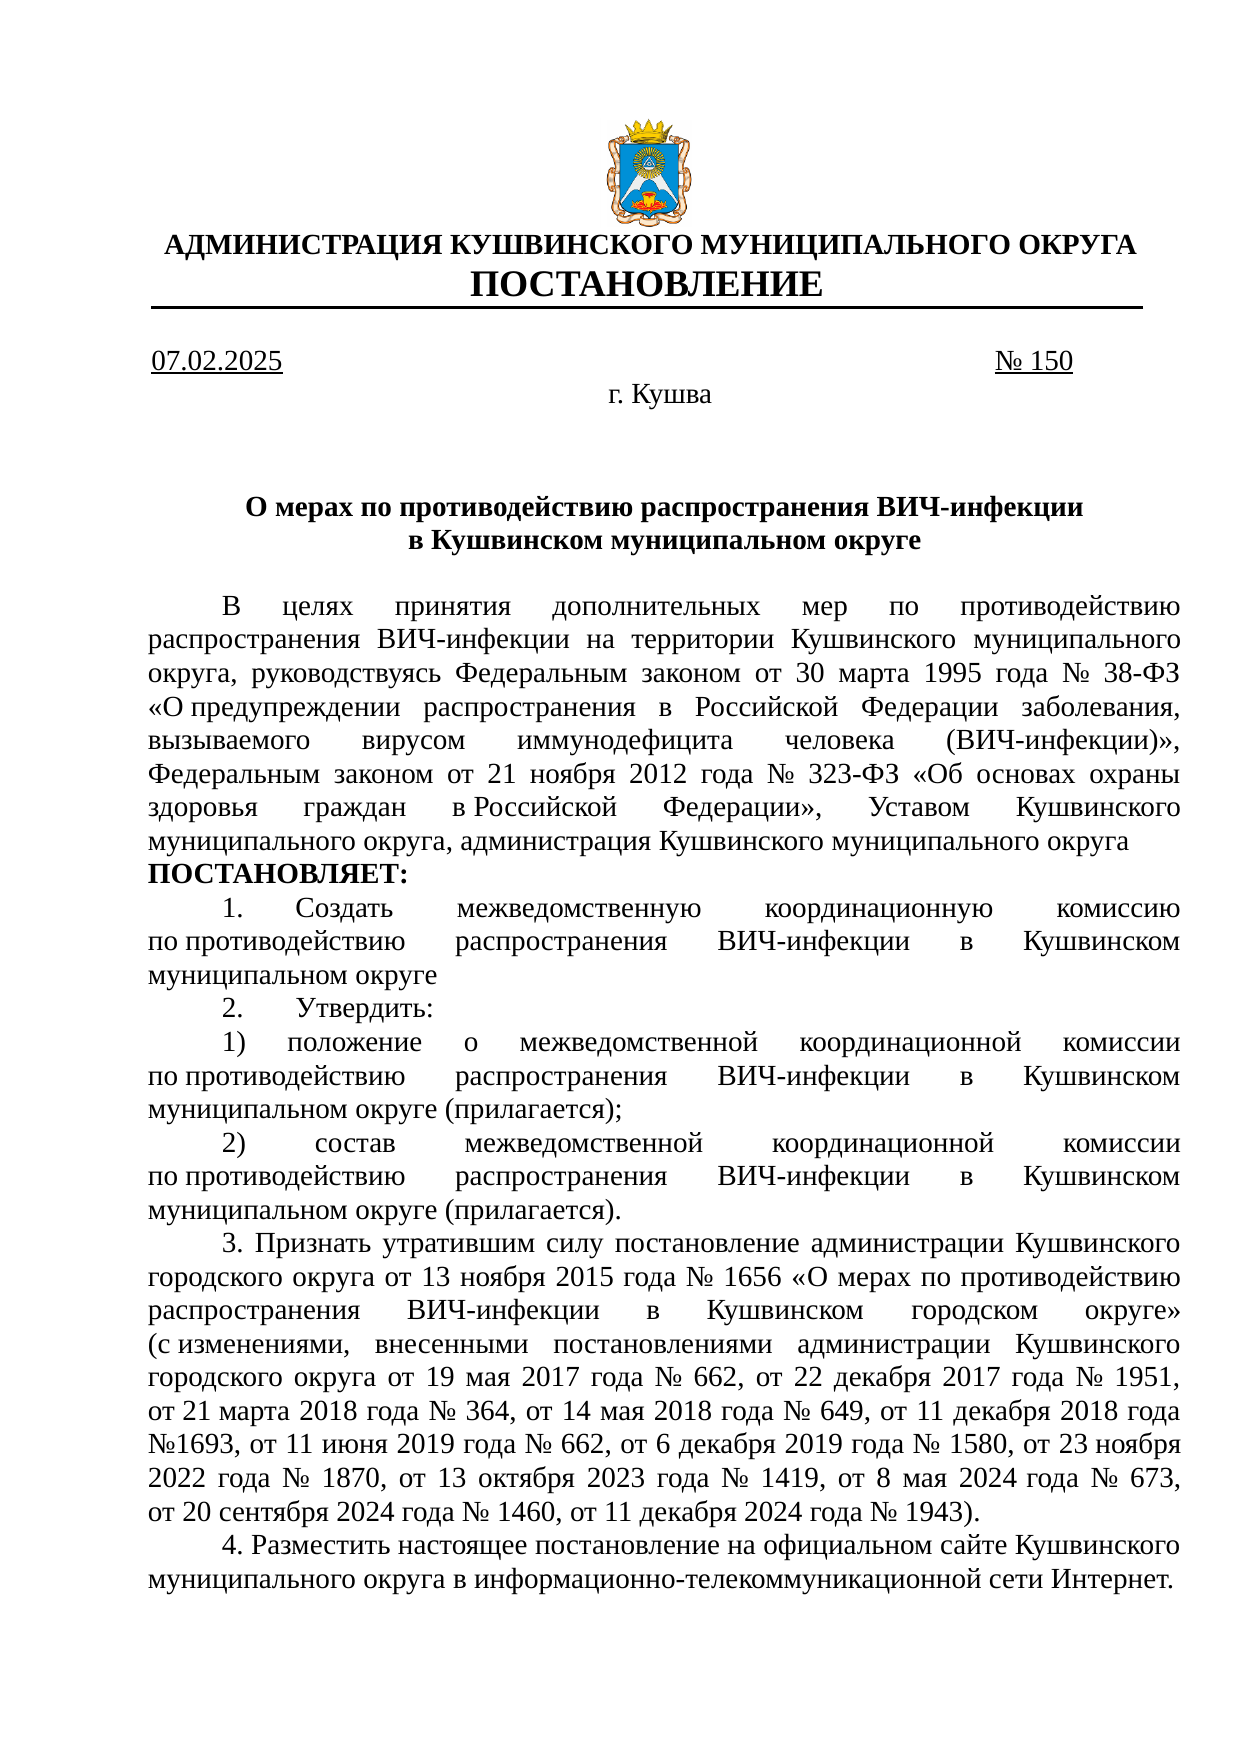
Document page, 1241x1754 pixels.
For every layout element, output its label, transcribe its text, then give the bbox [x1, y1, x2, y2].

text 4. Разместить настоящее постановление на официальном сайте Кушвинского муниципального округа в информационно-телекоммуникационной сети Интернет. [148, 1527, 1181, 1594]
list Создать межведомственную координационную комиссию по противодействию распространения ВИЧ-инфекции в Кушвинском муниципальном округе [148, 890, 1181, 991]
text 3. Признать утратившим силу постановление администрации Кушвинского городского округа от 13 ноября 2015 года № 1656 «О мерах по противодействию распространения ВИЧ-инфекции в Кушвинском городском округе» (с изменениями, внесенными постановлениями администрации Кушвинского городского округа от 19 мая 2017 года № 662, от 22 декабря 2017 года № 1951, от 21 марта 2018 года № 364, от 14 мая 2018 года № 649, от 11 декабря 2018 года №1693, от 11 июня 2019 года № 662, от 6 декабря 2019 года № 1580, от 23 ноября 2022 года № 1870, от 13 октября 2023 года № 1419, от 8 мая 2024 года № 673, от 20 сентября 2024 года № 1460, от 11 декабря 2024 года № 1943). [148, 1225, 1181, 1527]
list Утвердить: [148, 991, 1181, 1024]
text 1) положение о межведомственной координационной комиссии по противодействию распространения ВИЧ-инфекции в Кушвинском муниципальном округе (прилагается); [148, 1024, 1181, 1125]
text О мерах по противодействию распространения ВИЧ-инфекции в Кушвинском муниципальном округе [148, 489, 1181, 556]
text ПОСТАНОВЛЯЕТ: [148, 856, 1181, 890]
picture [600, 118, 694, 228]
table_header АДМИНИСТРАЦИЯ КУШВИНСКОГО МУНИЦИПАЛЬНОГО ОКРУГА ПОСТАНОВЛЕНИЕ [148, 118, 1143, 422]
text В целях принятия дополнительных мер по противодействию распространения ВИЧ-инфекции на территории Кушвинского муниципального округа, руководствуясь Федеральным законом от 30 марта 1995 года № 38-ФЗ «О предупреждении распространения в Российской Федерации заболевания, вызываемого вирусом иммунодефицита человека (ВИЧ-инфекции)», Федеральным законом от 21 ноября 2012 года № 323-ФЗ «Об основах охраны здоровья граждан в Российской Федерации», Уставом Кушвинского муниципального округа, администрация Кушвинского муниципального округа [148, 588, 1181, 856]
text 2) состав межведомственной координационной комиссии по противодействию распространения ВИЧ-инфекции в Кушвинском муниципальном округе (прилагается). [148, 1125, 1181, 1225]
